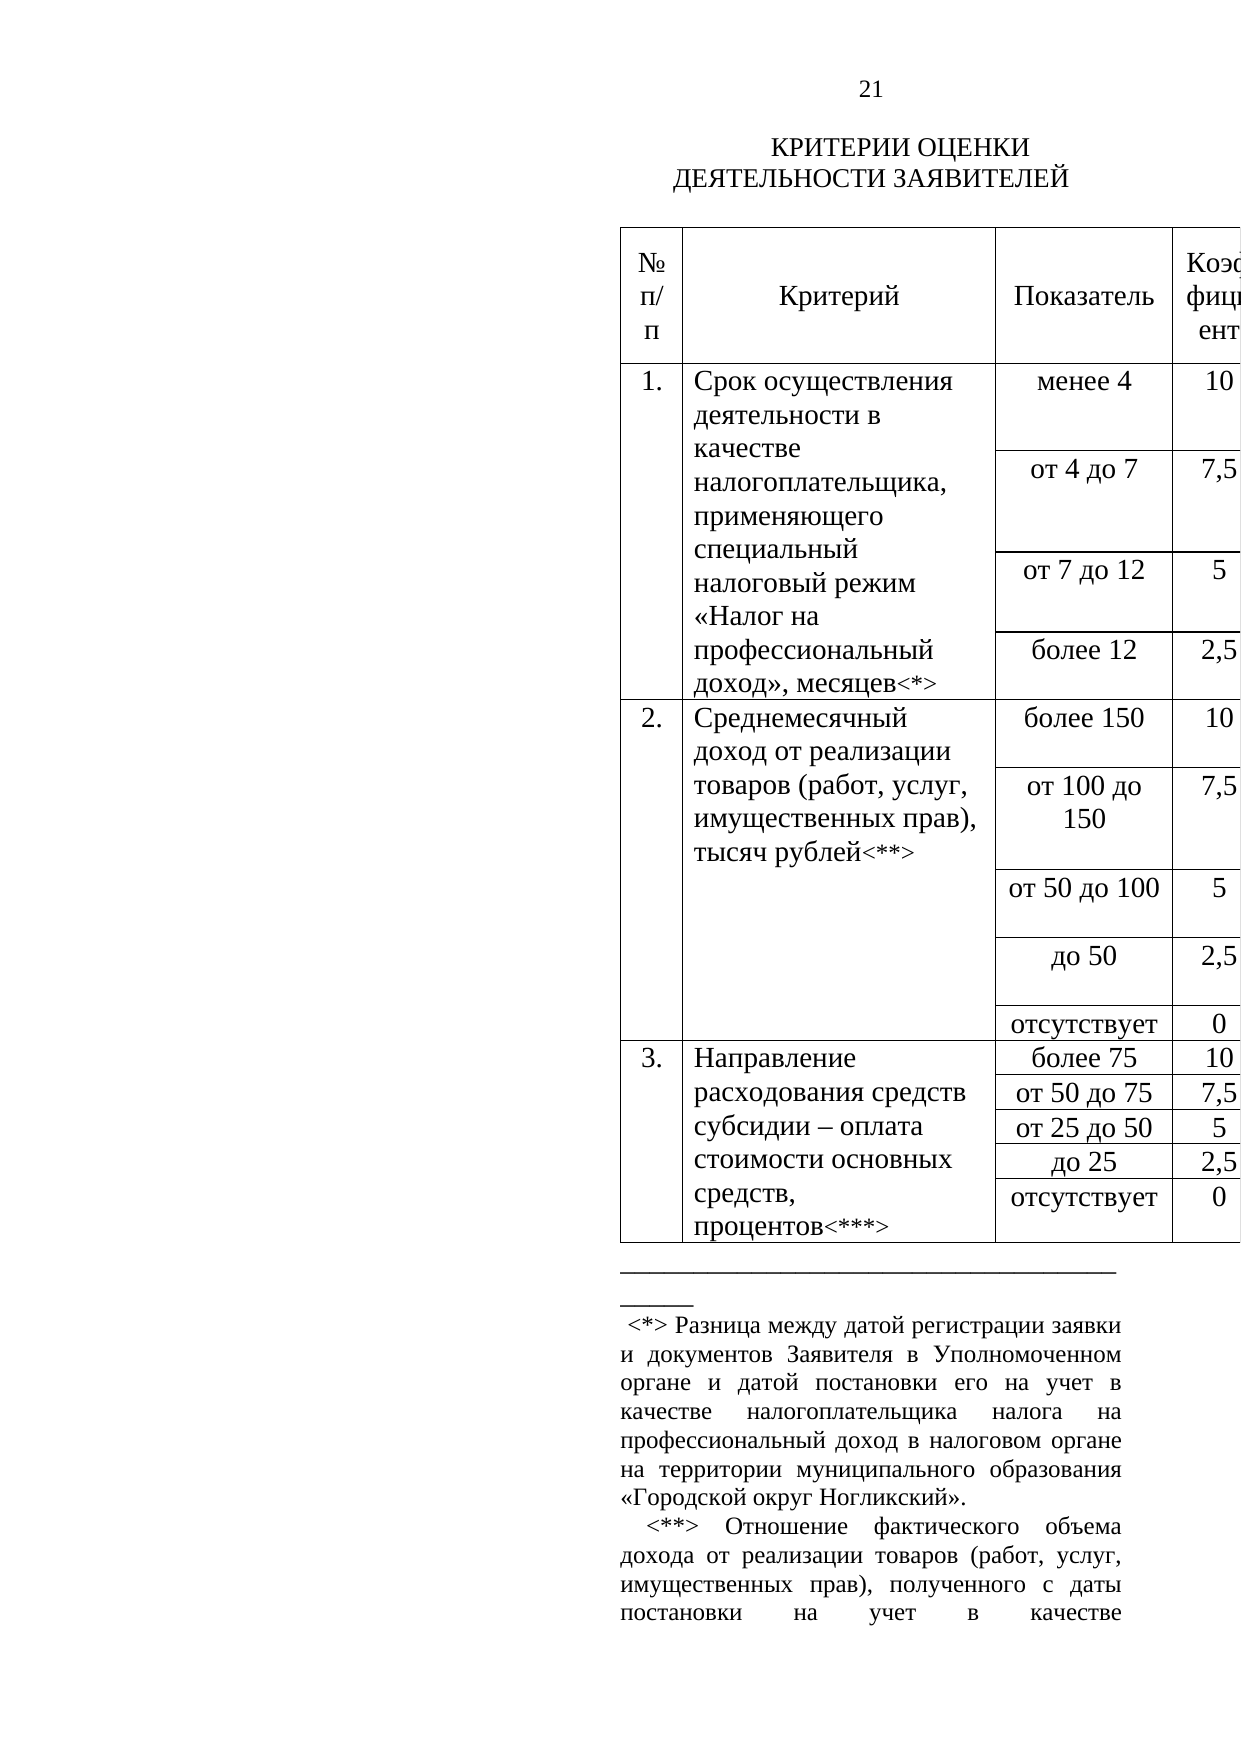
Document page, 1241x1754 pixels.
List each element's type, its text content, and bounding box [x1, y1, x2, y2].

table_cell Срок осуществления деятельности в качестве налогоплательщика, применяющего специальный налоговый режим «Налог на профессиональный доход», месяцев<*> [683, 364, 995, 699]
table_cell более 12 [996, 633, 1172, 699]
table_cell 7,5 [1173, 768, 1240, 869]
table_cell 2,5 [1173, 938, 1240, 1005]
table_header Критерий [683, 228, 995, 362]
table_header № п/п [621, 228, 682, 362]
table_header Коэффициент [1173, 228, 1240, 362]
table_cell 5 [1173, 1110, 1240, 1143]
table_cell более 75 [996, 1041, 1172, 1074]
text КРИТЕРИИ ОЦЕНКИ ДЕЯТЕЛЬНОСТИ ЗАЯВИТЕЛЕЙ [620, 131, 1122, 194]
table_cell до 25 [996, 1144, 1172, 1178]
table_cell от 4 до 7 [996, 451, 1172, 551]
table_cell Направление расходования средств субсидии – оплата стоимости основных средств, процентов<***> [683, 1041, 995, 1242]
table_cell 2,5 [1173, 633, 1240, 699]
table_cell отсутствует [996, 1179, 1172, 1242]
table_cell 2,5 [1173, 1144, 1240, 1178]
table_cell 10 [1173, 700, 1240, 767]
table_cell от 50 до 100 [996, 870, 1172, 937]
table_cell 7,5 [1173, 1075, 1240, 1109]
table_cell 10 [1173, 364, 1240, 450]
table_cell 10 [1173, 1041, 1240, 1074]
table_cell от 50 до 75 [996, 1075, 1172, 1109]
table_cell до 50 [996, 938, 1172, 1005]
table_cell от 25 до 50 [996, 1110, 1172, 1143]
table_cell 2. [621, 700, 682, 1039]
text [620, 1511, 1122, 1626]
table_cell 0 [1173, 1179, 1240, 1242]
table_header Показатель [996, 228, 1172, 362]
table_cell 5 [1173, 553, 1240, 631]
text _______________________________________ [620, 1243, 1122, 1310]
table_cell 5 [1173, 870, 1240, 937]
table_cell более 150 [996, 700, 1172, 767]
table_cell Среднемесячный доход от реализации товаров (работ, услуг, имущественных прав), тысяч рублей<**> [683, 700, 995, 1039]
table_cell 3. [621, 1041, 682, 1242]
text <*> Разница между датой регистрации заявки и документов Заявителя в Уполномоченном органе и датой постановки его на учет в качестве налогоплательщика налога на профессиональный доход в налоговом органе на территории муниципального образования «Городской округ Ногликский». [620, 1310, 1122, 1511]
table_cell 7,5 [1173, 451, 1240, 551]
table_cell 0 [1173, 1006, 1240, 1039]
table_cell отсутствует [996, 1006, 1172, 1039]
table_cell 1. [621, 364, 682, 699]
table_cell от 7 до 12 [996, 553, 1172, 631]
table_cell от 100 до 150 [996, 768, 1172, 869]
table_cell менее 4 [996, 364, 1172, 450]
